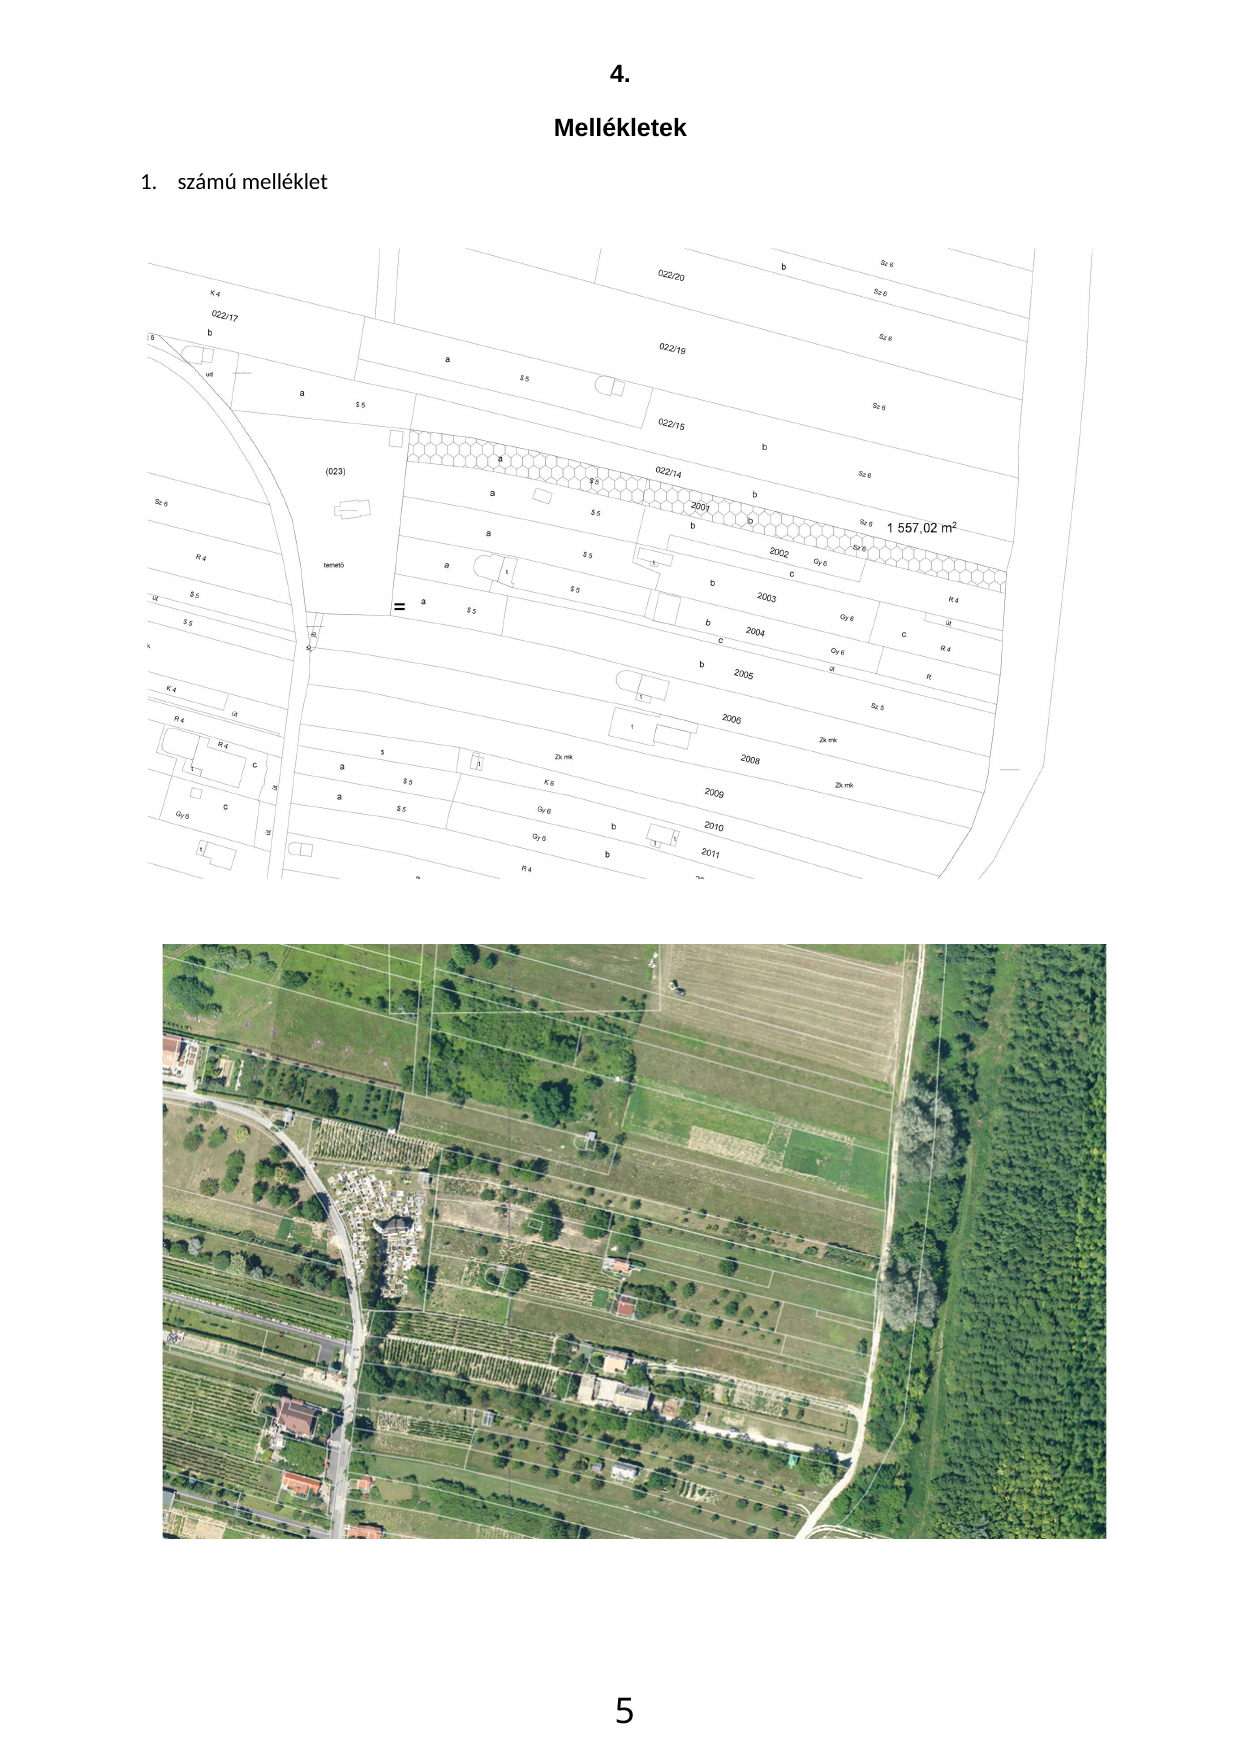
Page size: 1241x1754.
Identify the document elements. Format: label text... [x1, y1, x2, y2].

picture [162, 944, 1107, 1539]
list számú melléklet [140, 167, 1093, 195]
text Mellékletek [148, 113, 1093, 142]
text 4. [148, 59, 1093, 88]
picture [147, 219, 1093, 920]
